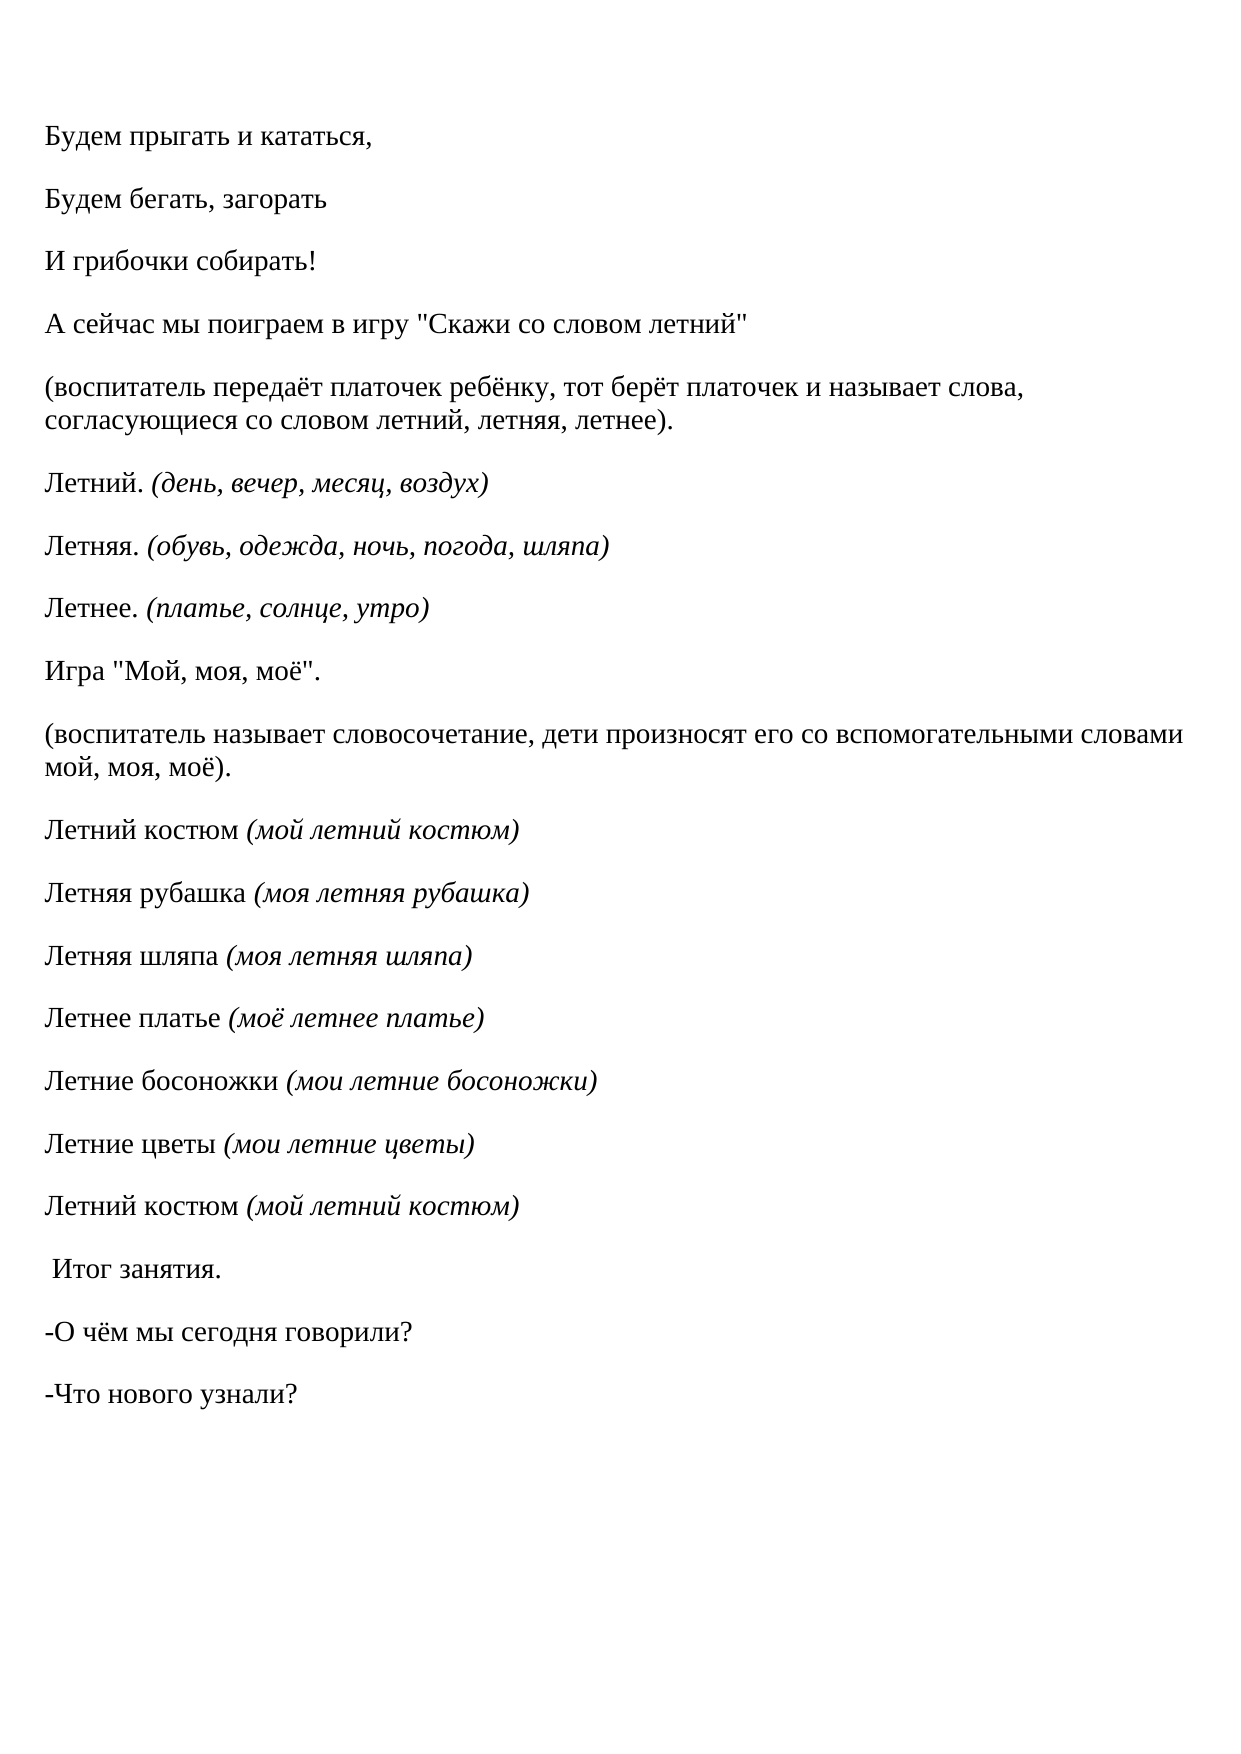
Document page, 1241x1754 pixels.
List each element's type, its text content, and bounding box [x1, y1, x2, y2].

text Летний. (день, вечер, месяц, воздух) [44, 465, 1196, 499]
text Будем бегать, загорать [44, 181, 1196, 214]
text Летние босоножки (мои летние босоножки) [44, 1063, 1196, 1097]
text А сейчас мы поиграем в игру "Скажи со словом летний" [44, 306, 1196, 340]
text Летний костюм (мой летний костюм) [44, 1188, 1196, 1222]
text -Что нового узнали? [44, 1377, 1196, 1410]
text Летнее. (платье, солнце, утро) [44, 591, 1196, 624]
text Летний костюм (мой летний костюм) [44, 812, 1196, 846]
text Будем прыгать и кататься, [44, 118, 1196, 152]
text (воспитатель называет словосочетание, дети произносят его со вспомогательными словами мой, моя, моё). [44, 716, 1196, 783]
text (воспитатель передаёт платочек ребёнку, тот берёт платочек и называет слова, согласующиеся со словом летний, летняя, летнее). [44, 369, 1196, 436]
text Игра "Мой, моя, моё". [44, 653, 1196, 687]
text Летняя рубашка (моя летняя рубашка) [44, 875, 1196, 908]
text -О чём мы сегодня говорили? [44, 1314, 1196, 1347]
text Летнее платье (моё летнее платье) [44, 1000, 1196, 1034]
text И грибочки собирать! [44, 243, 1196, 277]
text Летняя. (обувь, одежда, ночь, погода, шляпа) [44, 528, 1196, 561]
text Летняя шляпа (моя летняя шляпа) [44, 938, 1196, 971]
text Итог занятия. [44, 1251, 1196, 1285]
text Летние цветы (мои летние цветы) [44, 1126, 1196, 1159]
